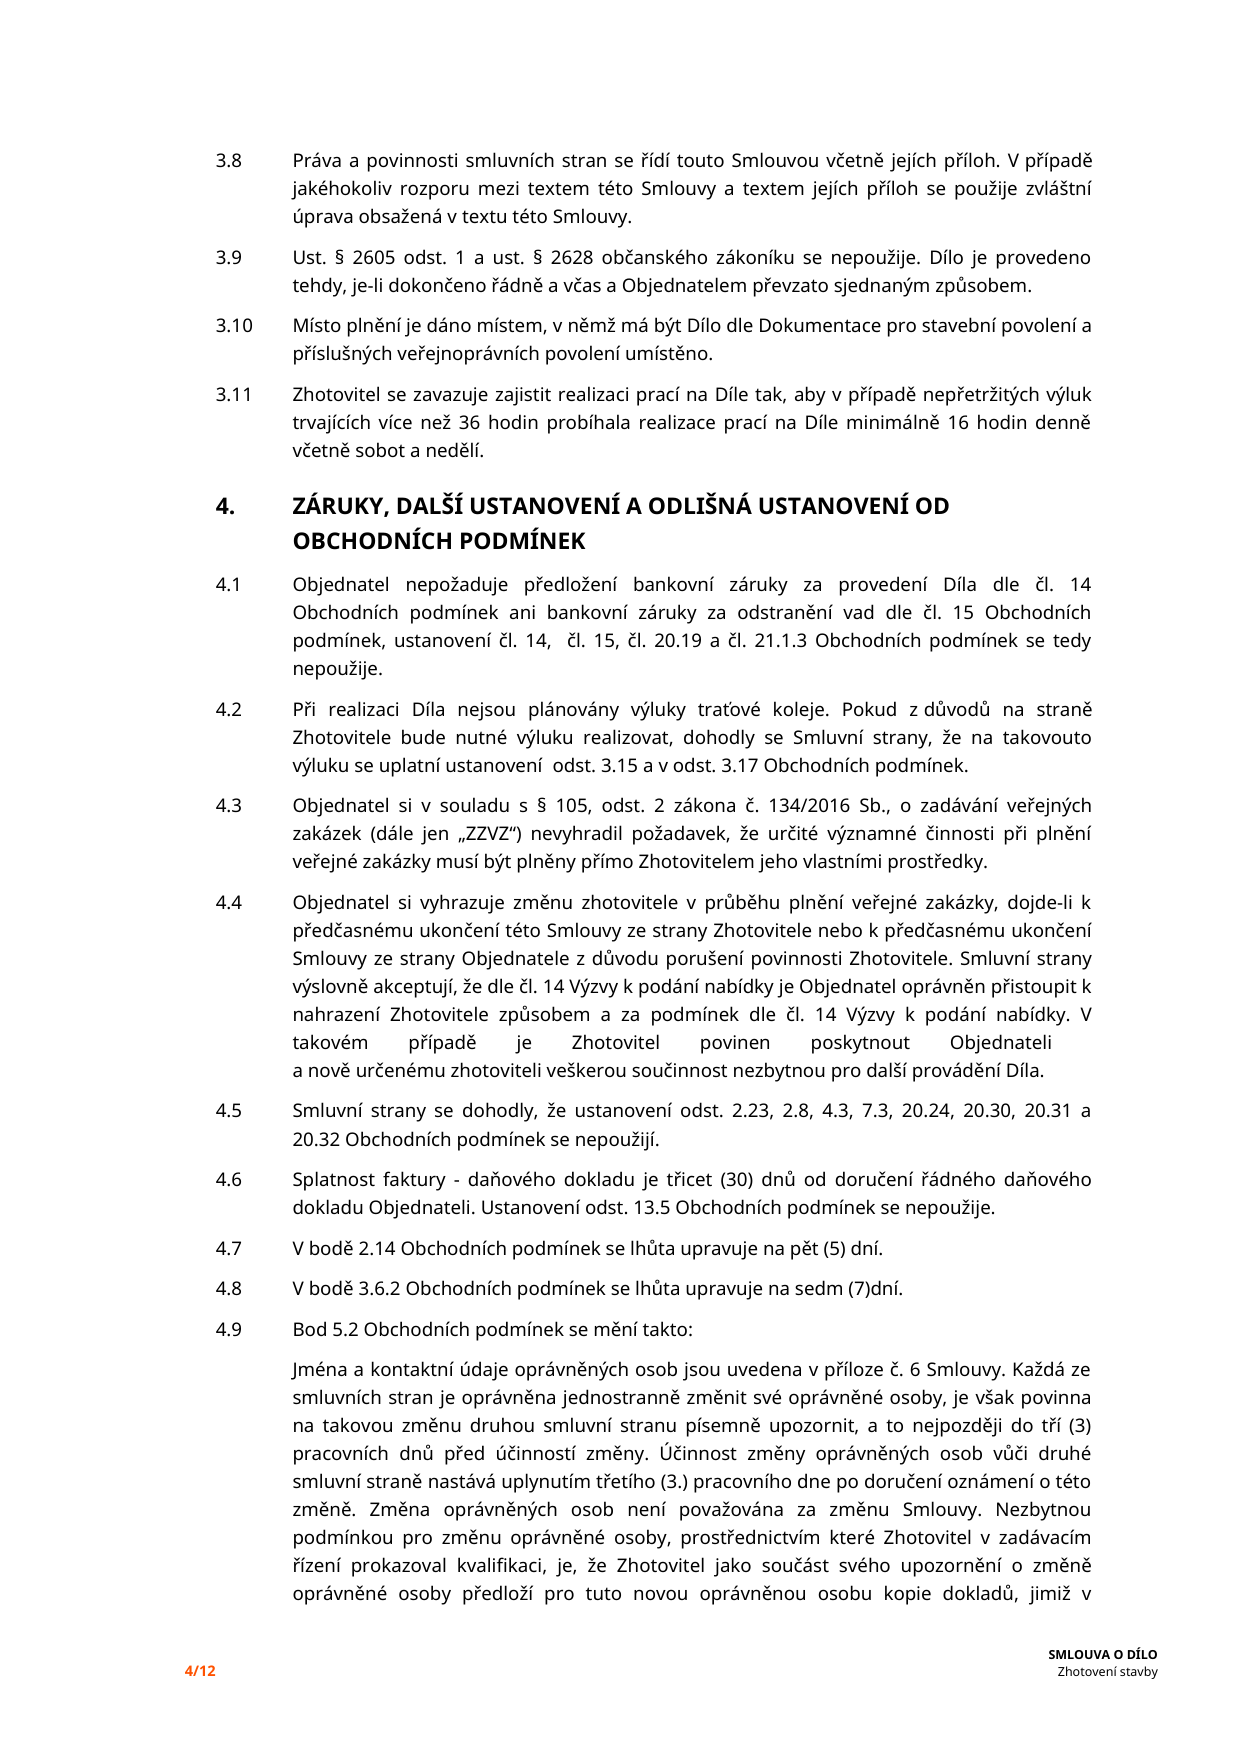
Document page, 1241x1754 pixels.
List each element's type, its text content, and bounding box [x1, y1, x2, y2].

text Bod 5.2 Obchodních podmínek se mění takto: [216, 1316, 1093, 1341]
text V bodě 2.14 Obchodních podmínek se lhůta upravuje na pět (5) dní. [216, 1235, 1093, 1260]
text Zhotovitel se zavazuje zajistit realizaci prací na Díle tak, aby v případě nepřetržitých výluk trvajících více než 36 hodin probíhala realizace prací na Díle minimálně 16 hodin denně včetně sobot a nedělí. [216, 381, 1093, 463]
text Splatnost faktury - daňového dokladu je třicet (30) dnů od doručení řádného daňového dokladu Objednateli. Ustanovení odst. 13.5 Obchodních podmínek se nepoužije. [216, 1166, 1093, 1220]
text Smluvní strany se dohodly, že ustanovení odst. 2.23, 2.8, 4.3, 7.3, 20.24, 20.30, 20.31 a 20.32 Obchodních podmínek se nepoužijí. [216, 1098, 1093, 1151]
text Objednatel si vyhrazuje změnu zhotovitele v průběhu plnění veřejné zakázky, dojde-li k předčasnému ukončení této Smlouvy ze strany Zhotovitele nebo k předčasnému ukončení Smlouvy ze strany Objednatele z důvodu porušení povinnosti Zhotovitele. Smluvní strany výslovně akceptují, že dle čl. 14 Výzvy k podání nabídky je Objednatel oprávněn přistoupit k nahrazení Zhotovitele způsobem a za podmínek dle čl. 14 Výzvy k podání nabídky. V takovém případě je Zhotovitel povinen poskytnout Objednateli a nově určenému zhotoviteli veškerou součinnost nezbytnou pro další provádění Díla. [216, 889, 1093, 1083]
text Objednatel si v souladu s § 105, odst. 2 zákona č. 134/2016 Sb., o zadávání veřejných zakázek (dále jen „ZZVZ“) nevyhradil požadavek, že určité významné činnosti při plnění veřejné zakázky musí být plněny přímo Zhotovitelem jeho vlastními prostředky. [216, 793, 1093, 874]
text Místo plnění je dáno místem, v němž má být Dílo dle Dokumentace pro stavební povolení a příslušných veřejnoprávních povolení umístěno. [216, 313, 1093, 366]
text ZÁRUKY, DALŠÍ USTANOVENÍ A ODLIŠNÁ USTANOVENÍ OD OBCHODNÍCH PODMÍNEK [216, 490, 1093, 556]
text Při realizaci Díla nejsou plánovány výluky traťové koleje. Pokud z důvodů na straně Zhotovitele bude nutné výluku realizovat, dohodly se Smluvní strany, že na takovouto výluku se uplatní ustanovení odst. 3.15 a v odst. 3.17 Obchodních podmínek. [216, 696, 1093, 778]
text Práva a povinnosti smluvních stran se řídí touto Smlouvou včetně jejích příloh. V případě jakéhokoliv rozporu mezi textem této Smlouvy a textem jejích příloh se použije zvláštní úprava obsažená v textu této Smlouvy. [216, 147, 1093, 229]
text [292, 1356, 1093, 1606]
text Ust. § 2605 odst. 1 a ust. § 2628 občanského zákoníku se nepoužije. Dílo je provedeno tehdy, je-li dokončeno řádně a včas a Objednatelem převzato sjednaným způsobem. [216, 244, 1093, 298]
text V bodě 3.6.2 Obchodních podmínek se lhůta upravuje na sedm (7)dní. [216, 1275, 1093, 1301]
text Objednatel nepožaduje předložení bankovní záruky za provedení Díla dle čl. 14 Obchodních podmínek ani bankovní záruky za odstranění vad dle čl. 15 Obchodních podmínek, ustanovení čl. 14, čl. 15, čl. 20.19 a čl. 21.1.3 Obchodních podmínek se tedy nepoužije. [216, 571, 1093, 681]
